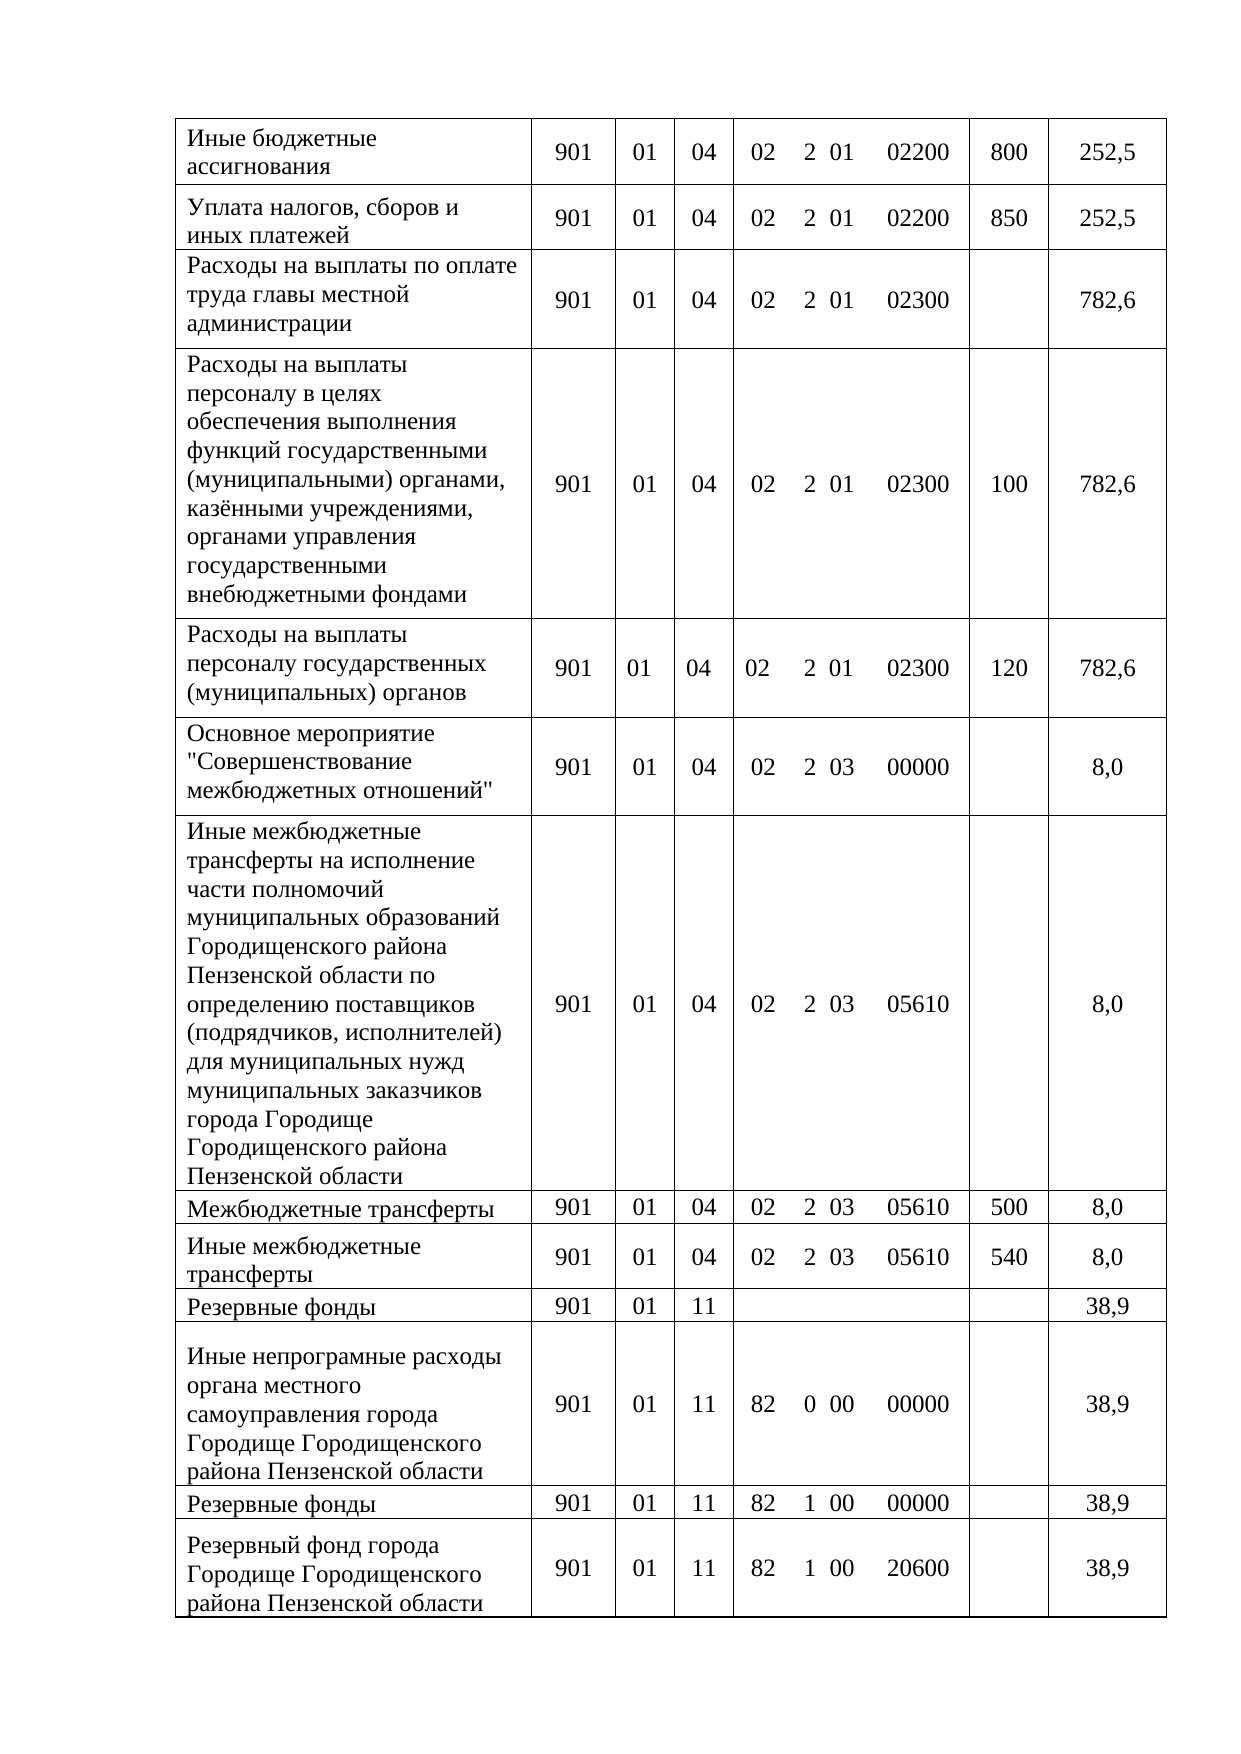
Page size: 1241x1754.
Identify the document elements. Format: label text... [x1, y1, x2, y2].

table_cell 01 [817, 250, 866, 348]
table_cell 2 [793, 250, 817, 348]
table_cell 120 [970, 619, 1048, 717]
table_cell 04 [675, 185, 733, 249]
table_cell [866, 1289, 969, 1321]
table_cell 901 [532, 816, 615, 1190]
table_cell 11 [675, 1289, 733, 1321]
table_cell 01 [616, 1519, 674, 1616]
table_cell 01 [616, 718, 674, 815]
table_cell [817, 1289, 866, 1321]
table_cell 8,0 [1049, 1224, 1166, 1288]
table_cell 01 [616, 1191, 674, 1223]
table_cell 11 [675, 1519, 733, 1616]
table_cell 05610 [866, 816, 969, 1190]
table_cell 00 [817, 1486, 866, 1518]
table_cell 01 [616, 1322, 674, 1485]
table_cell 00 [817, 1519, 866, 1616]
table_cell 02 [734, 1224, 792, 1288]
table_cell 02 [734, 349, 792, 618]
table_cell 05610 [866, 1224, 969, 1288]
table_cell 01 [817, 349, 866, 618]
table_cell 04 [675, 119, 733, 184]
table_cell 2 [793, 1224, 817, 1288]
table_cell 02300 [866, 250, 969, 348]
table_cell 01 [616, 816, 674, 1190]
table_cell 2 [793, 718, 817, 815]
table_cell 02300 [866, 619, 969, 717]
table_cell 02 [734, 816, 792, 1190]
table_cell 02 [734, 718, 792, 815]
table_cell Иные непрограмные расходы органа местного самоуправления города Городище Городищенского района Пензенской области [176, 1322, 531, 1485]
table_cell 500 [970, 1191, 1048, 1223]
table_cell 05610 [866, 1191, 969, 1223]
table_cell [970, 1289, 1048, 1321]
table_cell 01 [616, 1224, 674, 1288]
table_cell [970, 1486, 1048, 1518]
table_cell 01 [616, 250, 674, 348]
table_cell 11 [675, 1486, 733, 1518]
table_cell 00 [817, 1322, 866, 1485]
table_cell 252,5 [1049, 119, 1166, 184]
table_cell 1 [793, 1519, 817, 1616]
table_cell [734, 1289, 792, 1321]
table_cell 04 [675, 1191, 733, 1223]
table_cell 901 [532, 1486, 615, 1518]
table_cell 901 [532, 718, 615, 815]
table_cell 01 [616, 185, 674, 249]
table_cell 8,0 [1049, 1191, 1166, 1223]
table_cell 901 [532, 619, 615, 717]
table_cell 04 [675, 250, 733, 348]
table_cell Иные межбюджетные трансферты [176, 1224, 531, 1288]
table_cell 02 [734, 619, 792, 717]
table_cell 901 [532, 185, 615, 249]
table_cell 901 [532, 1322, 615, 1485]
table_cell 02 [734, 1191, 792, 1223]
table_cell 04 [675, 349, 733, 618]
table_cell 02 [734, 119, 792, 184]
table_cell 901 [532, 1224, 615, 1288]
table_cell Расходы на выплаты персоналу государственных (муниципальных) органов [176, 619, 531, 717]
table_cell 782,6 [1049, 250, 1166, 348]
table_cell [970, 718, 1048, 815]
table_cell 1 [793, 1486, 817, 1518]
table_cell [970, 250, 1048, 348]
table_cell Основное мероприятие "Совершенствование межбюджетных отношений" [176, 718, 531, 815]
table_cell 01 [616, 1486, 674, 1518]
table_cell 01 [616, 119, 674, 184]
table_cell 04 [675, 718, 733, 815]
table_cell Иные бюджетные ассигнования [176, 119, 531, 184]
table_cell 2 [793, 349, 817, 618]
table_cell [970, 816, 1048, 1190]
table_cell 04 [675, 816, 733, 1190]
table_cell 782,6 [1049, 619, 1166, 717]
table_cell 02 [734, 250, 792, 348]
table_cell 8,0 [1049, 816, 1166, 1190]
table_cell 82 [734, 1519, 792, 1616]
table_cell 2 [793, 119, 817, 184]
table_cell 00000 [866, 1486, 969, 1518]
table_cell 38,9 [1049, 1519, 1166, 1616]
table_cell 01 [616, 619, 674, 717]
table_cell Межбюджетные трансферты [176, 1191, 531, 1223]
table_cell 03 [817, 816, 866, 1190]
table_cell [970, 1519, 1048, 1616]
table_cell 01 [616, 1289, 674, 1321]
table_cell 01 [817, 119, 866, 184]
table_cell 901 [532, 349, 615, 618]
table_cell 38,9 [1049, 1322, 1166, 1485]
table_cell 782,6 [1049, 349, 1166, 618]
table_cell 901 [532, 1191, 615, 1223]
table_cell 2 [793, 185, 817, 249]
table_cell 00000 [866, 1322, 969, 1485]
table_cell 38,9 [1049, 1486, 1166, 1518]
table_cell 8,0 [1049, 718, 1166, 815]
table_cell 01 [817, 185, 866, 249]
table_cell 2 [793, 619, 817, 717]
table_cell 540 [970, 1224, 1048, 1288]
table_cell 2 [793, 1191, 817, 1223]
table_cell 04 [675, 619, 733, 717]
table_cell 100 [970, 349, 1048, 618]
table_cell 901 [532, 1289, 615, 1321]
table_cell 901 [532, 1519, 615, 1616]
table_cell [970, 1322, 1048, 1485]
table_cell 00000 [866, 718, 969, 815]
table_cell 03 [817, 1224, 866, 1288]
table_cell Резервные фонды [176, 1486, 531, 1518]
table_cell 901 [532, 119, 615, 184]
table_cell 02 [734, 185, 792, 249]
table_cell 38,9 [1049, 1289, 1166, 1321]
table_cell 04 [675, 1224, 733, 1288]
table_cell Уплата налогов, сборов и иных платежей [176, 185, 531, 249]
table_cell 850 [970, 185, 1048, 249]
table_cell 03 [817, 718, 866, 815]
table_cell 82 [734, 1322, 792, 1485]
table_cell Иные межбюджетные трансферты на исполнение части полномочий муниципальных образований Городищенского района Пензенской области по определению поставщиков (подрядчиков, исполнителей) для муниципальных нужд муниципальных заказчиков города Городище Городищенского района Пензенской области [176, 816, 531, 1190]
table_cell 800 [970, 119, 1048, 184]
table_cell 252,5 [1049, 185, 1166, 249]
table_cell 0 [793, 1322, 817, 1485]
table_cell 03 [817, 1191, 866, 1223]
table_cell 02200 [866, 185, 969, 249]
table_cell 11 [675, 1322, 733, 1485]
table_cell 901 [532, 250, 615, 348]
table_cell 02300 [866, 349, 969, 618]
table_cell 2 [793, 816, 817, 1190]
table_cell Расходы на выплаты по оплате труда главы местной администрации [176, 250, 531, 348]
table_cell 02200 [866, 119, 969, 184]
table_cell 01 [817, 619, 866, 717]
table_cell 01 [616, 349, 674, 618]
table_cell [793, 1289, 817, 1321]
table_cell Резервный фонд города Городище Городищенского района Пензенской области [176, 1519, 531, 1616]
table_cell 20600 [866, 1519, 969, 1616]
table_cell 82 [734, 1486, 792, 1518]
table_cell Резервные фонды [176, 1289, 531, 1321]
